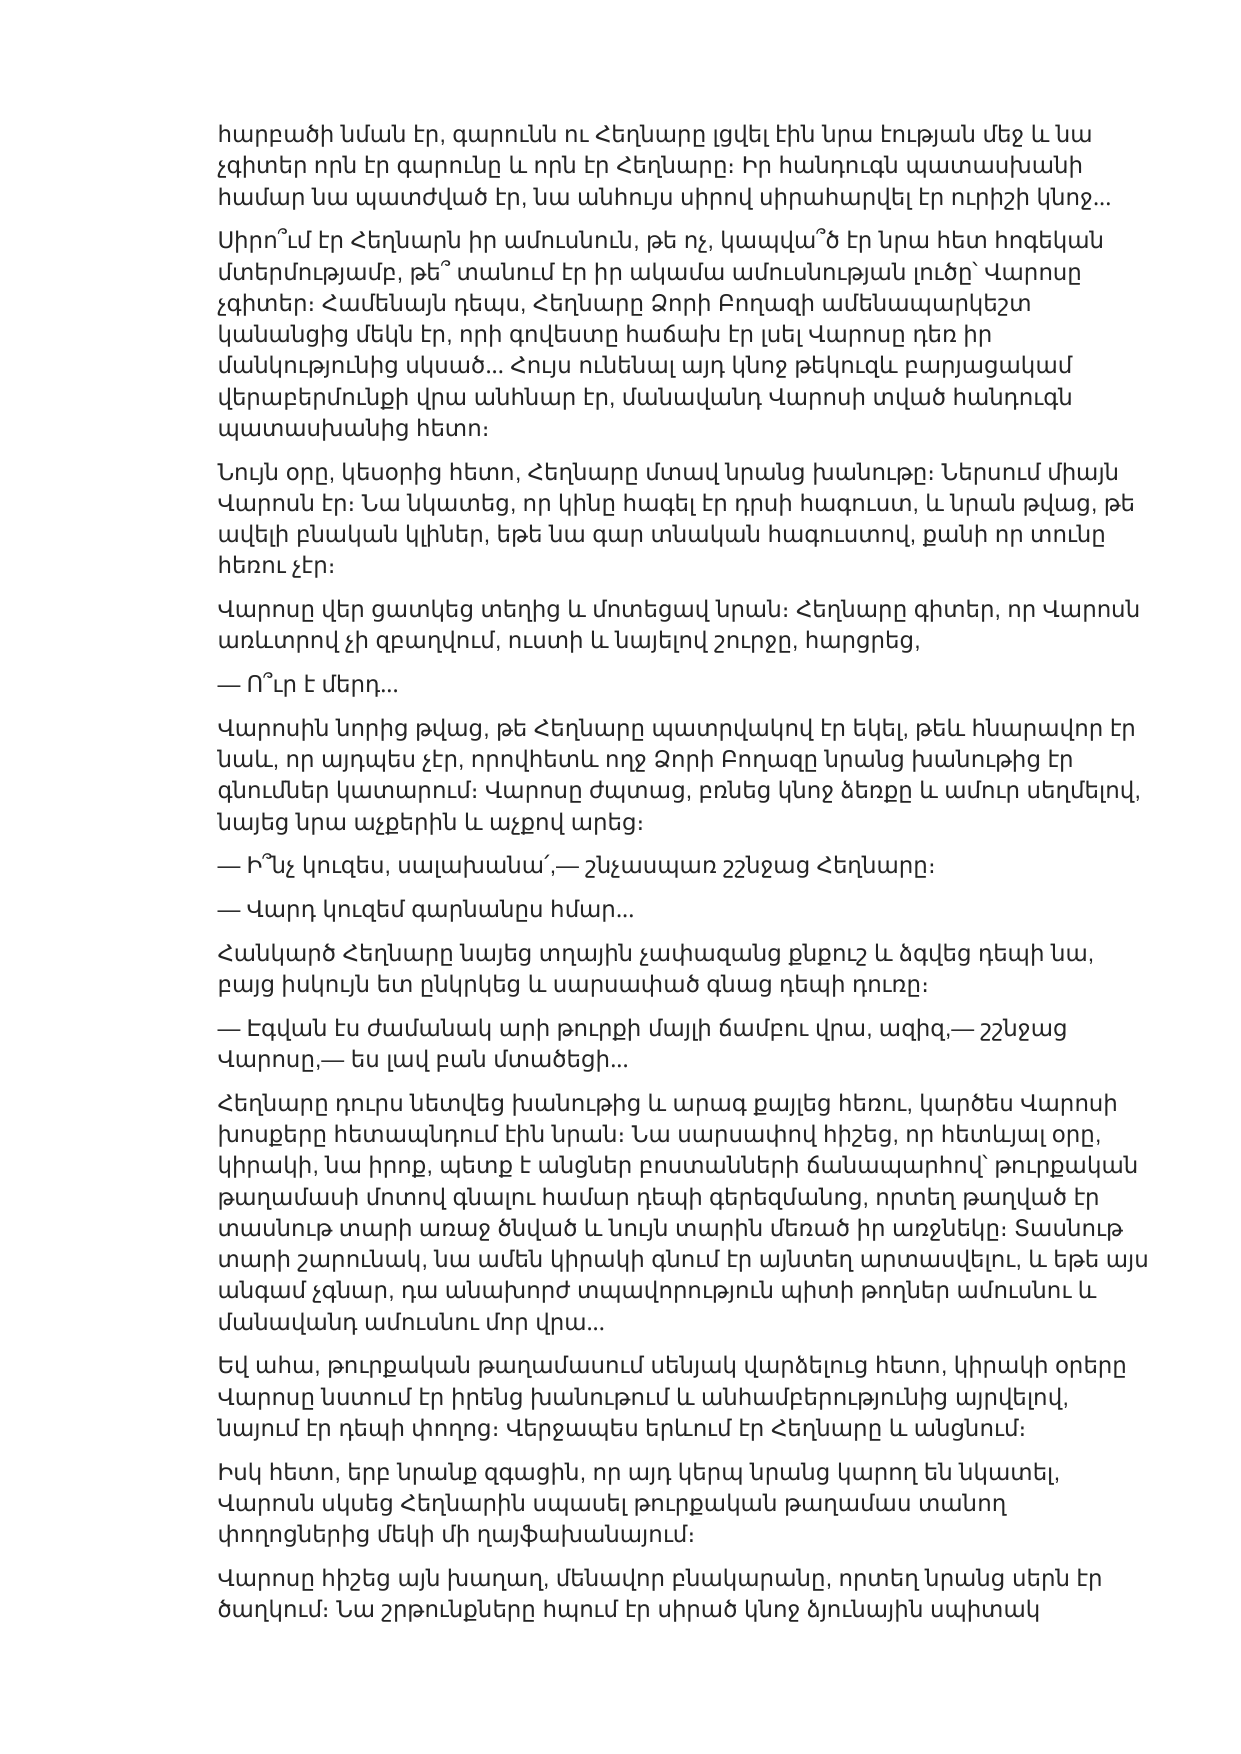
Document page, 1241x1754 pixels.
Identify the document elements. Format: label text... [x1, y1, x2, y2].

text Իսկ հետո, երբ նրանք զգացին, որ այդ կերպ նրանց կարող են նկատել, Վարոսն սկսեց Հեղնարին սպասել թուրքական թաղամաս տանող փողոցներից մեկի մի ղայֆախանայում։ [217, 1456, 1152, 1549]
text Սիրո՞ւմ էր Հեղնարն իր ամուսնուն, թե ոչ, կապվա՞ծ էր նրա հետ հոգեկան մտերմությամբ, թե՞ տանում էր իր ակամա ամուսնության լուծը՝ Վարոսը չգիտեր։ Համենայն դեպս, Հեղնարը Ձորի Բողազի ամենապարկեշտ կանանցից մեկն էր, որի գովեստը հաճախ էր լսել Վարոսը դեռ իր մանկությունից սկսած... Հույս ունենալ այդ կնոջ թեկուզև բարյացակամ վերաբերմունքի վրա անհնար էր, մանավանդ Վարոսի տված հանդուգն պատասխանից հետո։ [217, 224, 1152, 443]
text Վարոսը վեր ցատկեց տեղից և մոտեցավ նրան։ Հեղնարը գիտեր, որ Վարոսն առևտրով չի զբաղվում, ուստի և նայելով շուրջը, հարցրեց, [217, 593, 1152, 656]
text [217, 1562, 1152, 1624]
text Նույն օրը, կեսօրից հետո, Հեղնարը մտավ նրանց խանութը։ Ներսում միայն Վարոսն էր։ Նա նկատեց, որ կինը հագել էր դրսի հագուստ, և նրան թվաց, թե ավելի բնական կլիներ, եթե նա գար տնական հագուստով, քանի որ տունը հեռու չէր։ [217, 456, 1152, 581]
text Եվ ահա, թուրքական թաղամասում սենյակ վարձելուց հետո, կիրակի օրերը Վարոսը նստում էր իրենց խանութում և անհամբերությունից այրվելով, նայում էր դեպի փողոց։ Վերջապես երևում էր Հեղնարը և անցնում։ [217, 1349, 1152, 1443]
text ― Էգվան էս ժամանակ արի թուրքի մայլի ճամբու վրա, ազիզ,— շշնջաց Վարոսը,— ես լավ բան մտածեցի... [217, 1012, 1152, 1074]
text Հեղնարը դուրս նետվեց խանութից և արագ քայլեց հեռու, կարծես Վարոսի խոսքերը հետապնդում էին նրան։ Նա սարսափով հիշեց, որ հետևյալ օրը, կիրակի, նա իրոք, պետք է անցներ բոստանների ճանապարհով՝ թուրքական թաղամասի մոտով գնալու համար դեպի գերեզմանոց, որտեղ թաղված էր տասնութ տարի առաջ ծնված և նույն տարին մեռած իր առջնեկը։ Տասնութ տարի շարունակ, նա ամեն կիրակի գնում էր այնտեղ արտասվելու, և եթե այս անգամ չգնար, դա անախորժ տպավորություն պիտի թողներ ամուսնու և մանավանդ ամուսնու մոր վրա... [217, 1087, 1152, 1337]
text Վարոսին նորից թվաց, թե Հեղնարը պատրվակով էր եկել, թեև հնարավոր էր նաև, որ այդպես չէր, որովհետև ողջ Ձորի Բողազը նրանց խանութից էր գնումներ կատարում։ Վարոսը ժպտաց, բռնեց կնոջ ձեռքը և ամուր սեղմելով, նայեց նրա աչքերին և աչքով արեց։ [217, 712, 1152, 837]
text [217, 118, 1152, 212]
text ― Ո՞ւր է մերդ... [217, 668, 1152, 699]
text ― Ի՞նչ կուզես, սալախանա՛,— շնչասպառ շշնջաց Հեղնարը։ [217, 849, 1152, 881]
text Հանկարծ Հեղնարը նայեց տղային չափազանց քնքուշ և ձգվեց դեպի նա, բայց իսկույն ետ ընկրկեց և սարսափած գնաց դեպի դուռը։ [217, 937, 1152, 999]
text ― Վարդ կուզեմ գարնանըս հմար... [217, 893, 1152, 924]
